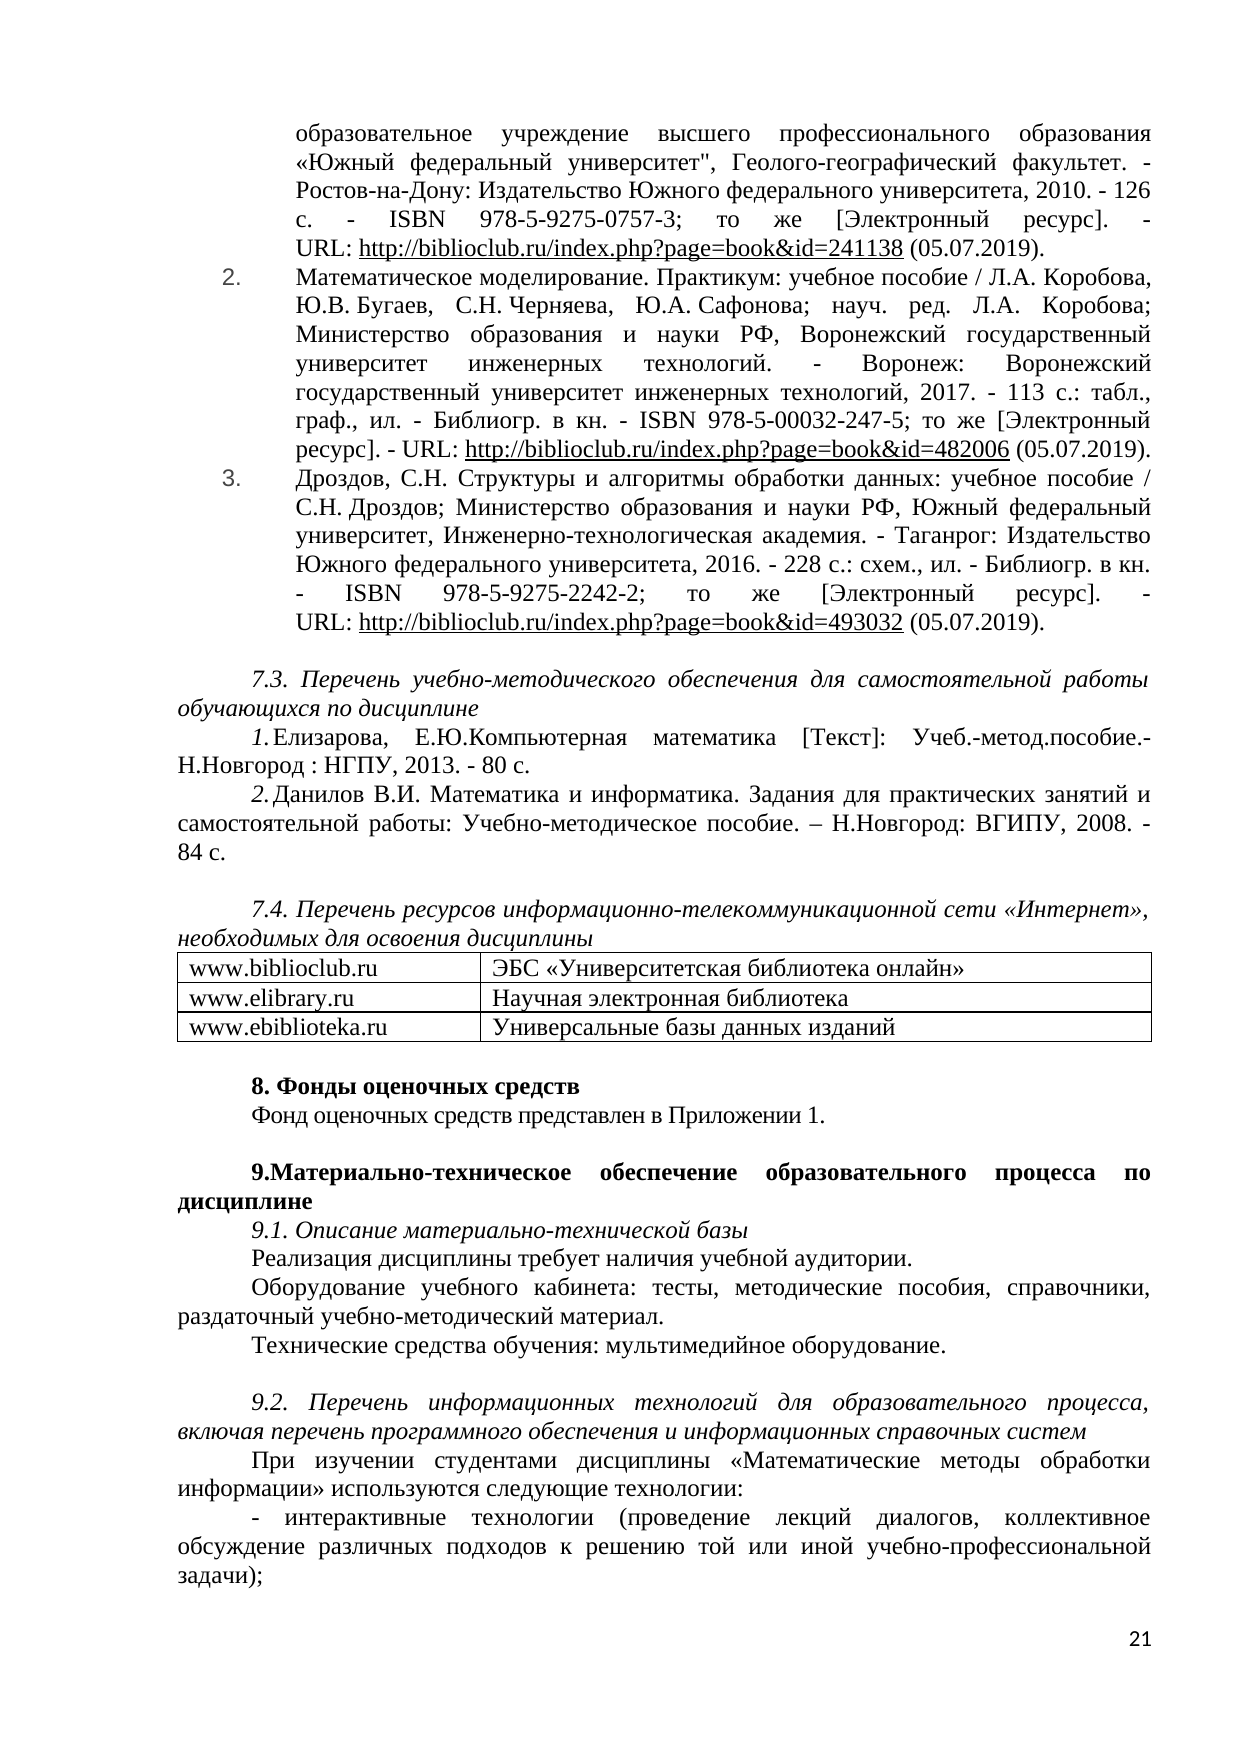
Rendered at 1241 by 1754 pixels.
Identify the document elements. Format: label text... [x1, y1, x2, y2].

table_cell Универсальные базы данных изданий [481, 1013, 1151, 1041]
text При изучении студентами дисциплины «Математические методы обработки информации» используются следующие технологии: [177, 1445, 1152, 1502]
table_cell Научная электронная библиотека [481, 983, 1151, 1011]
text 9.Материально-техническое обеспечение образовательного процесса по дисциплине [177, 1157, 1152, 1215]
table_header ЭБС «Университетская библиотека онлайн» [481, 953, 1151, 982]
text 9.1. Описание материально-технической базы [177, 1215, 1152, 1243]
text 7.3. Перечень учебно-методического обеспечения для самостоятельной работы обучающихся по дисциплине [177, 664, 1152, 722]
list Елизарова, Е.Ю.Компьютерная математика [Текст]: Учеб.-метод.пособие.- Н.Новгород : НГПУ, 2013. - 80 с. [177, 722, 1152, 779]
text Реализация дисциплины требует наличия учебной аудитории. [177, 1243, 1152, 1272]
text 7.4. Перечень ресурсов информационно-телекоммуникационной сети «Интернет», необходимых для освоения дисциплины [177, 894, 1152, 952]
list Данилов В.И. Математика и информатика. Задания для практических занятий и самостоятельной работы: Учебно-методическое пособие. – Н.Новгород: ВГИПУ, 2008. - 84 с. [177, 779, 1152, 866]
text 8. Фонды оценочных средств [177, 1071, 1152, 1100]
text - интерактивные технологии (проведение лекций диалогов, коллективное обсуждение различных подходов к решению той или иной учебно-профессиональной задачи); [177, 1502, 1152, 1588]
text 9.2. Перечень информационных технологий для образовательного процесса, включая перечень программного обеспечения и информационных справочных систем [177, 1387, 1152, 1445]
list Математическое моделирование. Практикум: учебное пособие / Л.А. Коробова, Ю.В. Бугаев, С.Н. Черняева, Ю.А. Сафонова; науч. ред. Л.А. Коробова; Министерство образования и науки РФ, Воронежский государственный университет инженерных технологий. - Воронеж: Воронежский государственный университет инженерных технологий, 2017. - 113 с.: табл., граф., ил. - Библиогр. в кн. - ISBN 978-5-00032-247-5; то же [Электронный ресурс]. - URL: http://biblioclub.ru/index.php?page=book&id=482006 (05.07.2019). [222, 262, 1152, 463]
text Технические средства обучения: мультимедийное оборудование. [177, 1330, 1152, 1358]
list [222, 118, 1152, 262]
text Оборудование учебного кабинета: тесты, методические пособия, справочники, раздаточный учебно-методический материал. [177, 1272, 1152, 1330]
text Фонд оценочных средств представлен в Приложении 1. [177, 1100, 1152, 1128]
table_cell www.ebiblioteka.ru [178, 1013, 480, 1041]
table_cell www.elibrary.ru [178, 983, 480, 1011]
table_header www.biblioclub.ru [178, 953, 480, 982]
list Дроздов, С.Н. Структуры и алгоритмы обработки данных: учебное пособие / С.Н. Дроздов; Министерство образования и науки РФ, Южный федеральный университет, Инженерно-технологическая академия. - Таганрог: Издательство Южного федерального университета, 2016. - 228 с.: схем., ил. - Библиогр. в кн. - ISBN 978-5-9275-2242-2; то же [Электронный ресурс]. - URL: http://biblioclub.ru/index.php?page=book&id=493032 (05.07.2019). [222, 463, 1152, 636]
